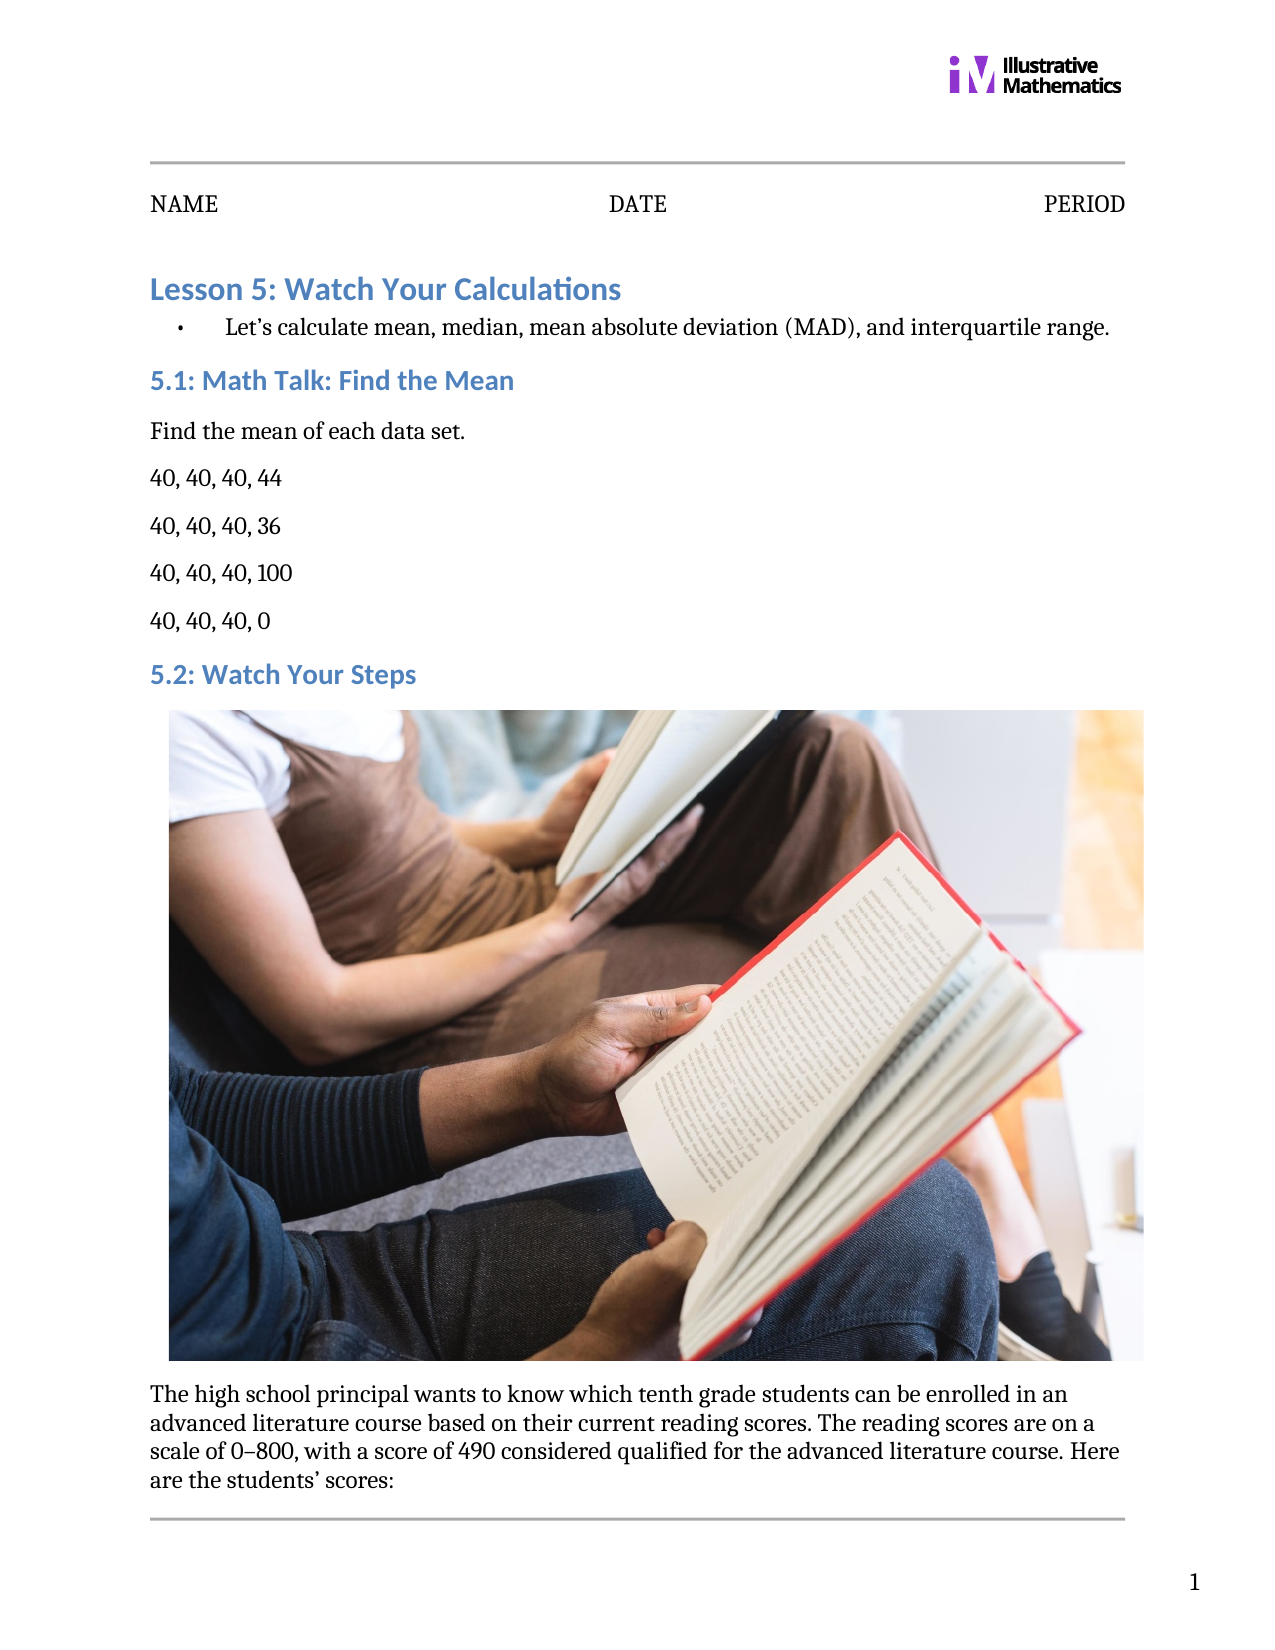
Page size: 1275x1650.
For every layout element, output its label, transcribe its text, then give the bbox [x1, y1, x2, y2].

text The high school principal wants to know which tenth grade students can be enrolled in an advanced literature course based on their current reading scores. The reading scores are on a scale of 0–800, with a score of 490 considered qualified for the advanced literature course. Here are the students’ scores: [150, 1380, 1125, 1495]
list Let’s calculate mean, median, mean absolute deviation (MAD), and interquartile range. [175, 313, 1125, 342]
text 40, 40, 40, 100 [150, 559, 1125, 588]
text 40, 40, 40, 44 [150, 464, 1125, 493]
text 40, 40, 40, 36 [150, 512, 1125, 541]
subtitle 5.2: Watch Your Steps [150, 656, 1125, 692]
text Find the mean of each data set. [150, 417, 1125, 446]
subtitle Lesson 5: Watch Your Calculations [150, 268, 1125, 309]
subtitle 5.1: Math Talk: Find the Mean [150, 362, 1125, 398]
picture [949, 55, 1121, 93]
picture [168, 710, 1144, 1361]
text 40, 40, 40, 0 [150, 607, 1125, 636]
